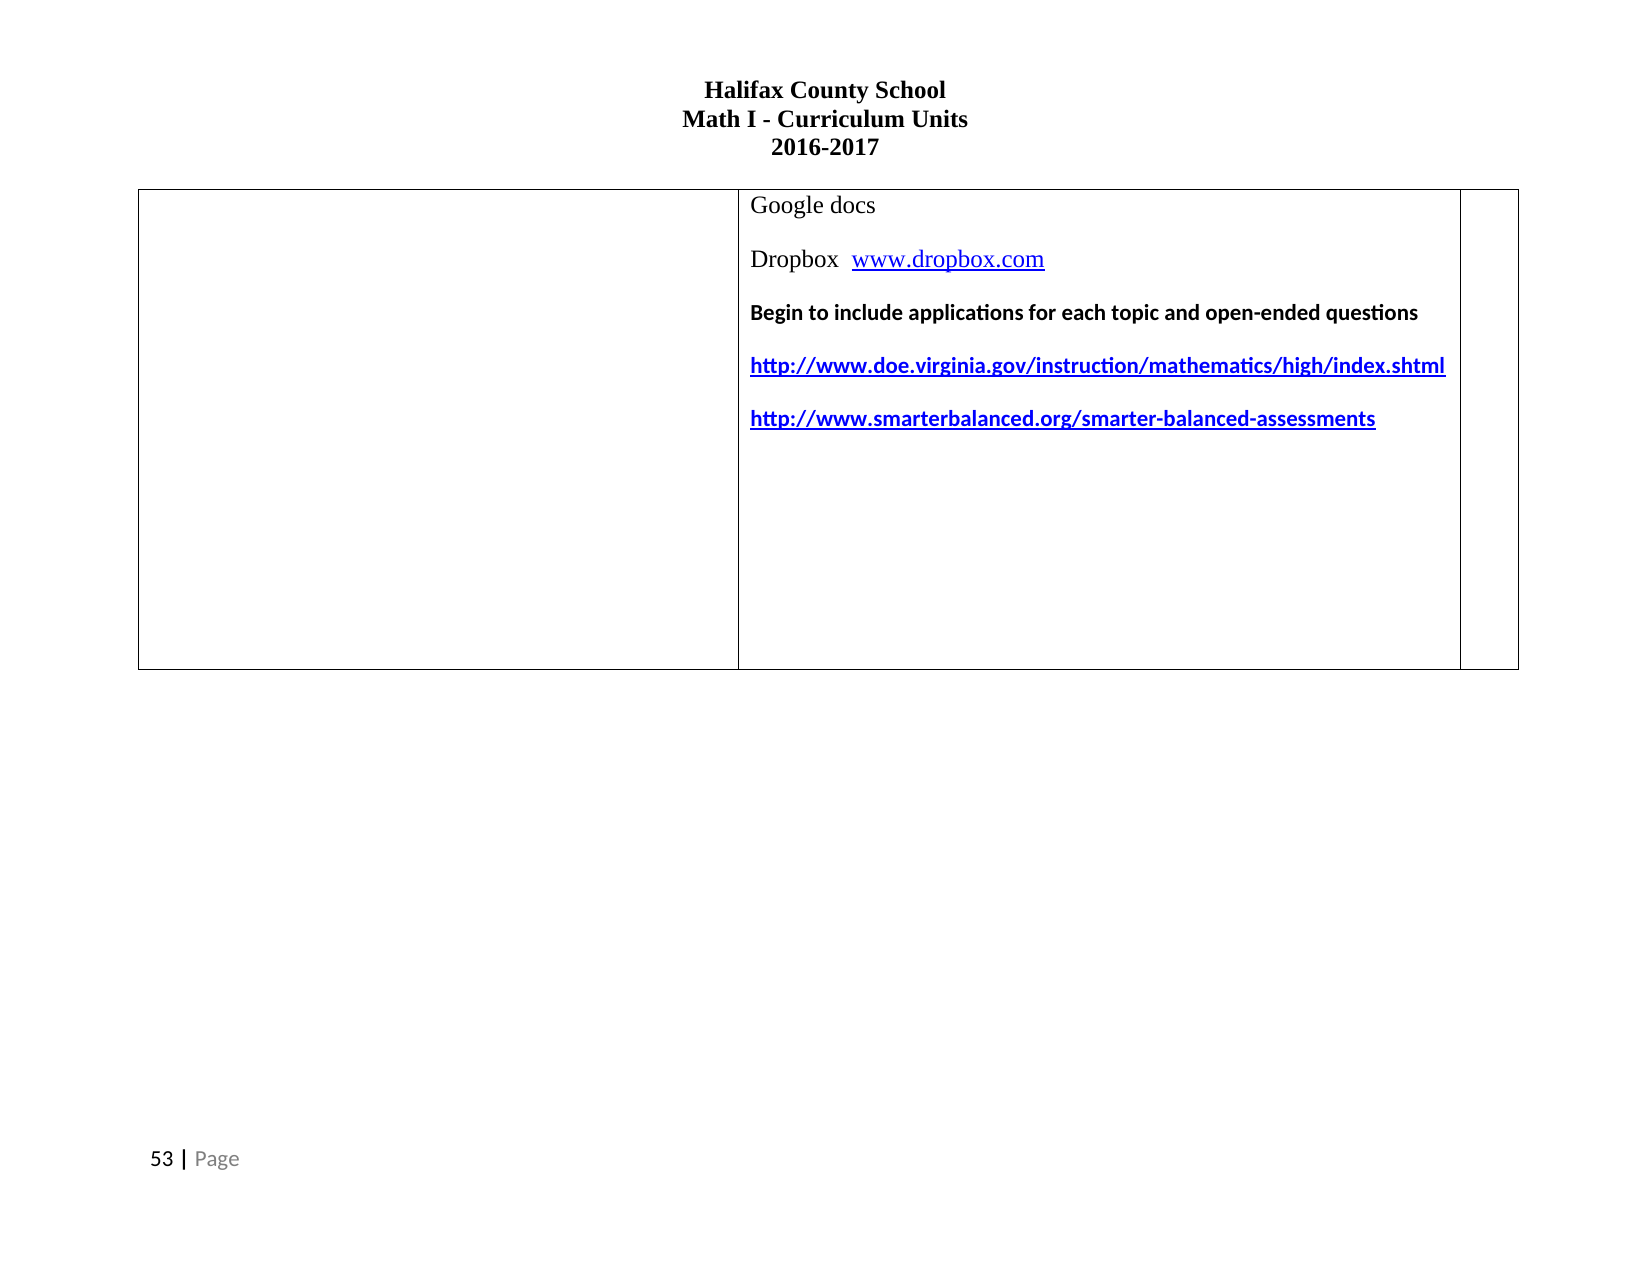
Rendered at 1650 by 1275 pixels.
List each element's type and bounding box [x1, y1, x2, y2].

table_cell [739, 190, 1460, 669]
table_cell [139, 190, 738, 669]
table_cell [1461, 190, 1518, 669]
